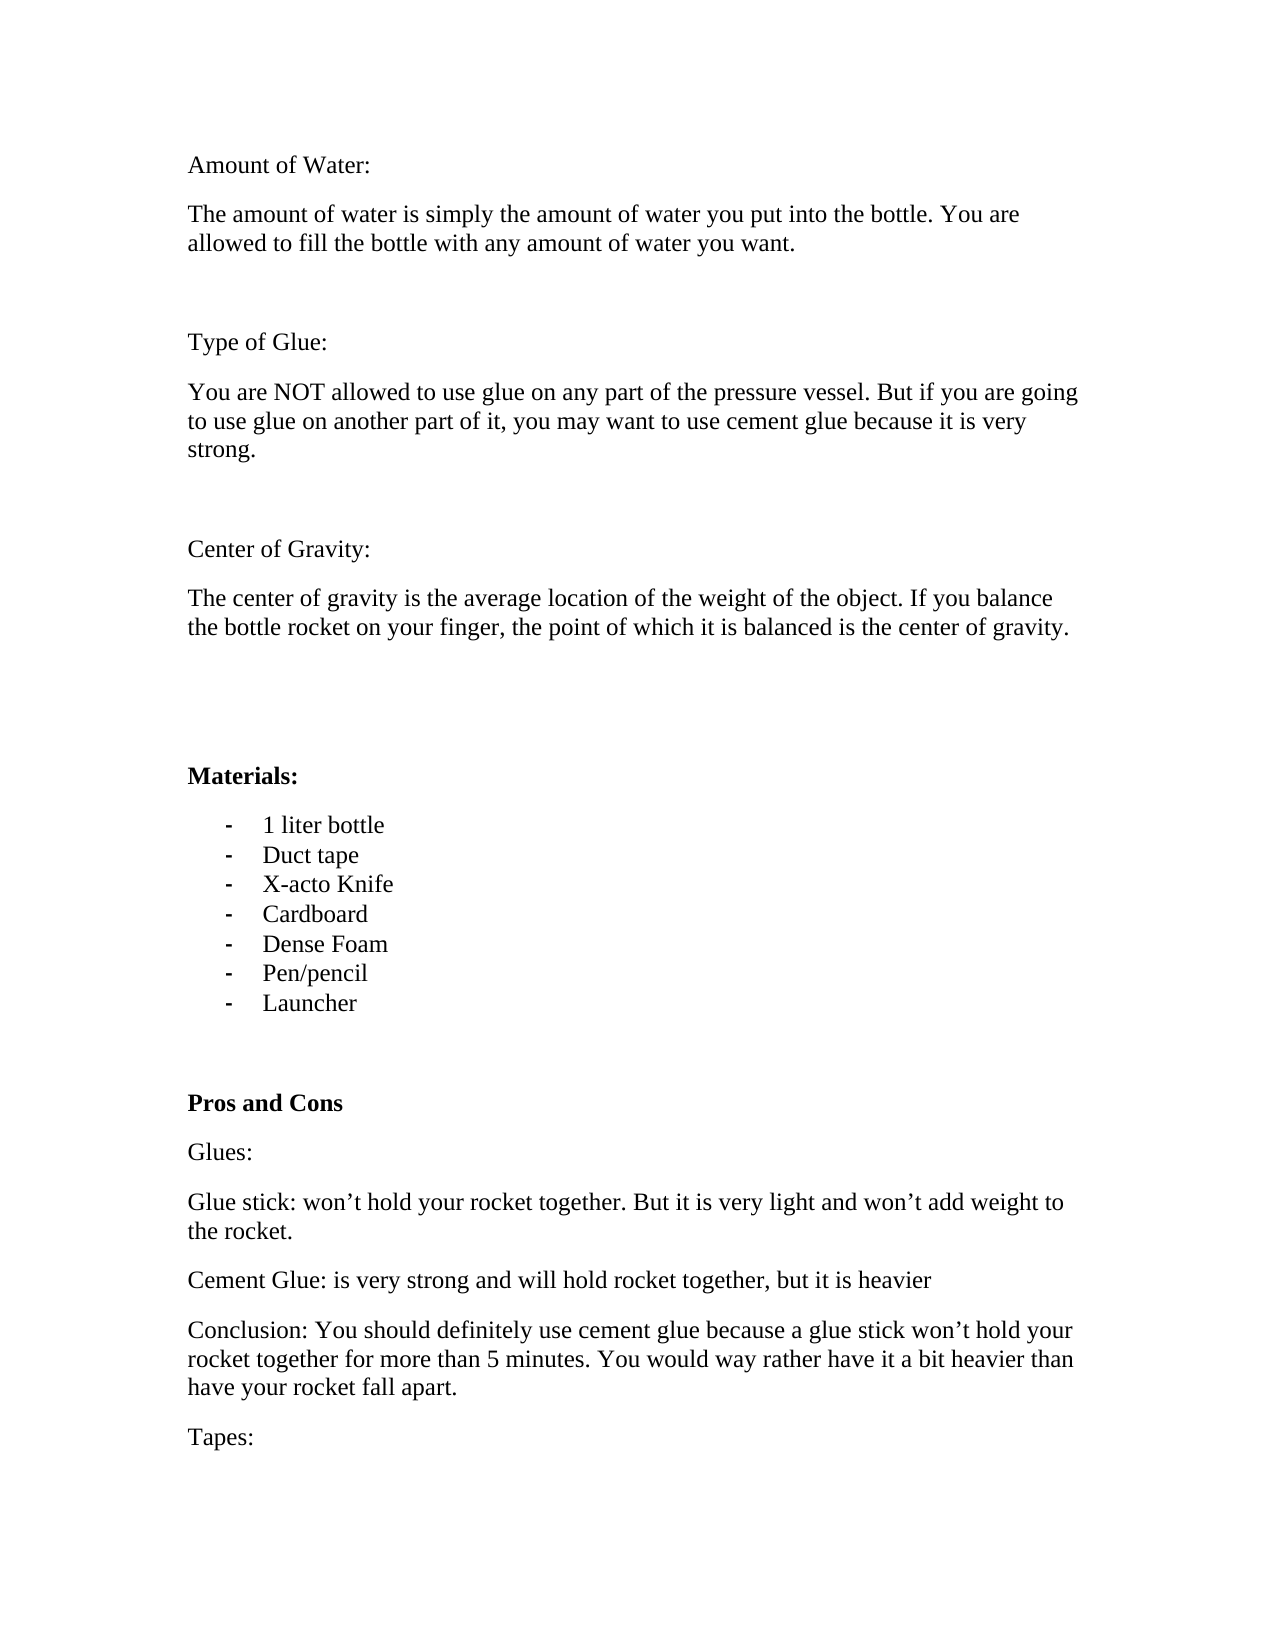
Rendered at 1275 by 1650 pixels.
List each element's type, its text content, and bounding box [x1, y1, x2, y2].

text Conclusion: You should definitely use cement glue because a glue stick won’t hold your rocket together for more than 5 minutes. You would way rather have it a bit heavier than have your rocket fall apart. [187, 1315, 1087, 1401]
text Center of Gravity: [187, 534, 1087, 562]
list Pen/pencil [225, 958, 1087, 988]
list Cardboard [225, 899, 1087, 929]
list Launcher [225, 988, 1087, 1017]
text Tapes: [187, 1422, 1087, 1451]
list Duct tape [225, 840, 1087, 869]
list X-acto Knife [225, 869, 1087, 899]
text The amount of water is simply the amount of water you put into the bottle. You are allowed to fill the bottle with any amount of water you want. [187, 199, 1087, 257]
text Glues: [187, 1137, 1087, 1166]
text Amount of Water: [187, 150, 1087, 179]
text You are NOT allowed to use glue on any part of the pressure vessel. But if you are going to use glue on another part of it, you may want to use cement glue because it is very strong. [187, 377, 1087, 463]
list Dense Foam [225, 929, 1087, 958]
text Type of Glue: [187, 327, 1087, 356]
text Cement Glue: is very strong and will hold rocket together, but it is heavier [187, 1265, 1087, 1294]
text Pros and Cons [187, 1088, 1087, 1117]
text Materials: [187, 761, 1087, 789]
text Glue stick: won’t hold your rocket together. But it is very light and won’t add weight to the rocket. [187, 1187, 1087, 1244]
text The center of gravity is the average location of the weight of the object. If you balance the bottle rocket on your finger, the point of which it is balanced is the center of gravity. [187, 583, 1087, 641]
list 1 liter bottle [225, 810, 1087, 840]
